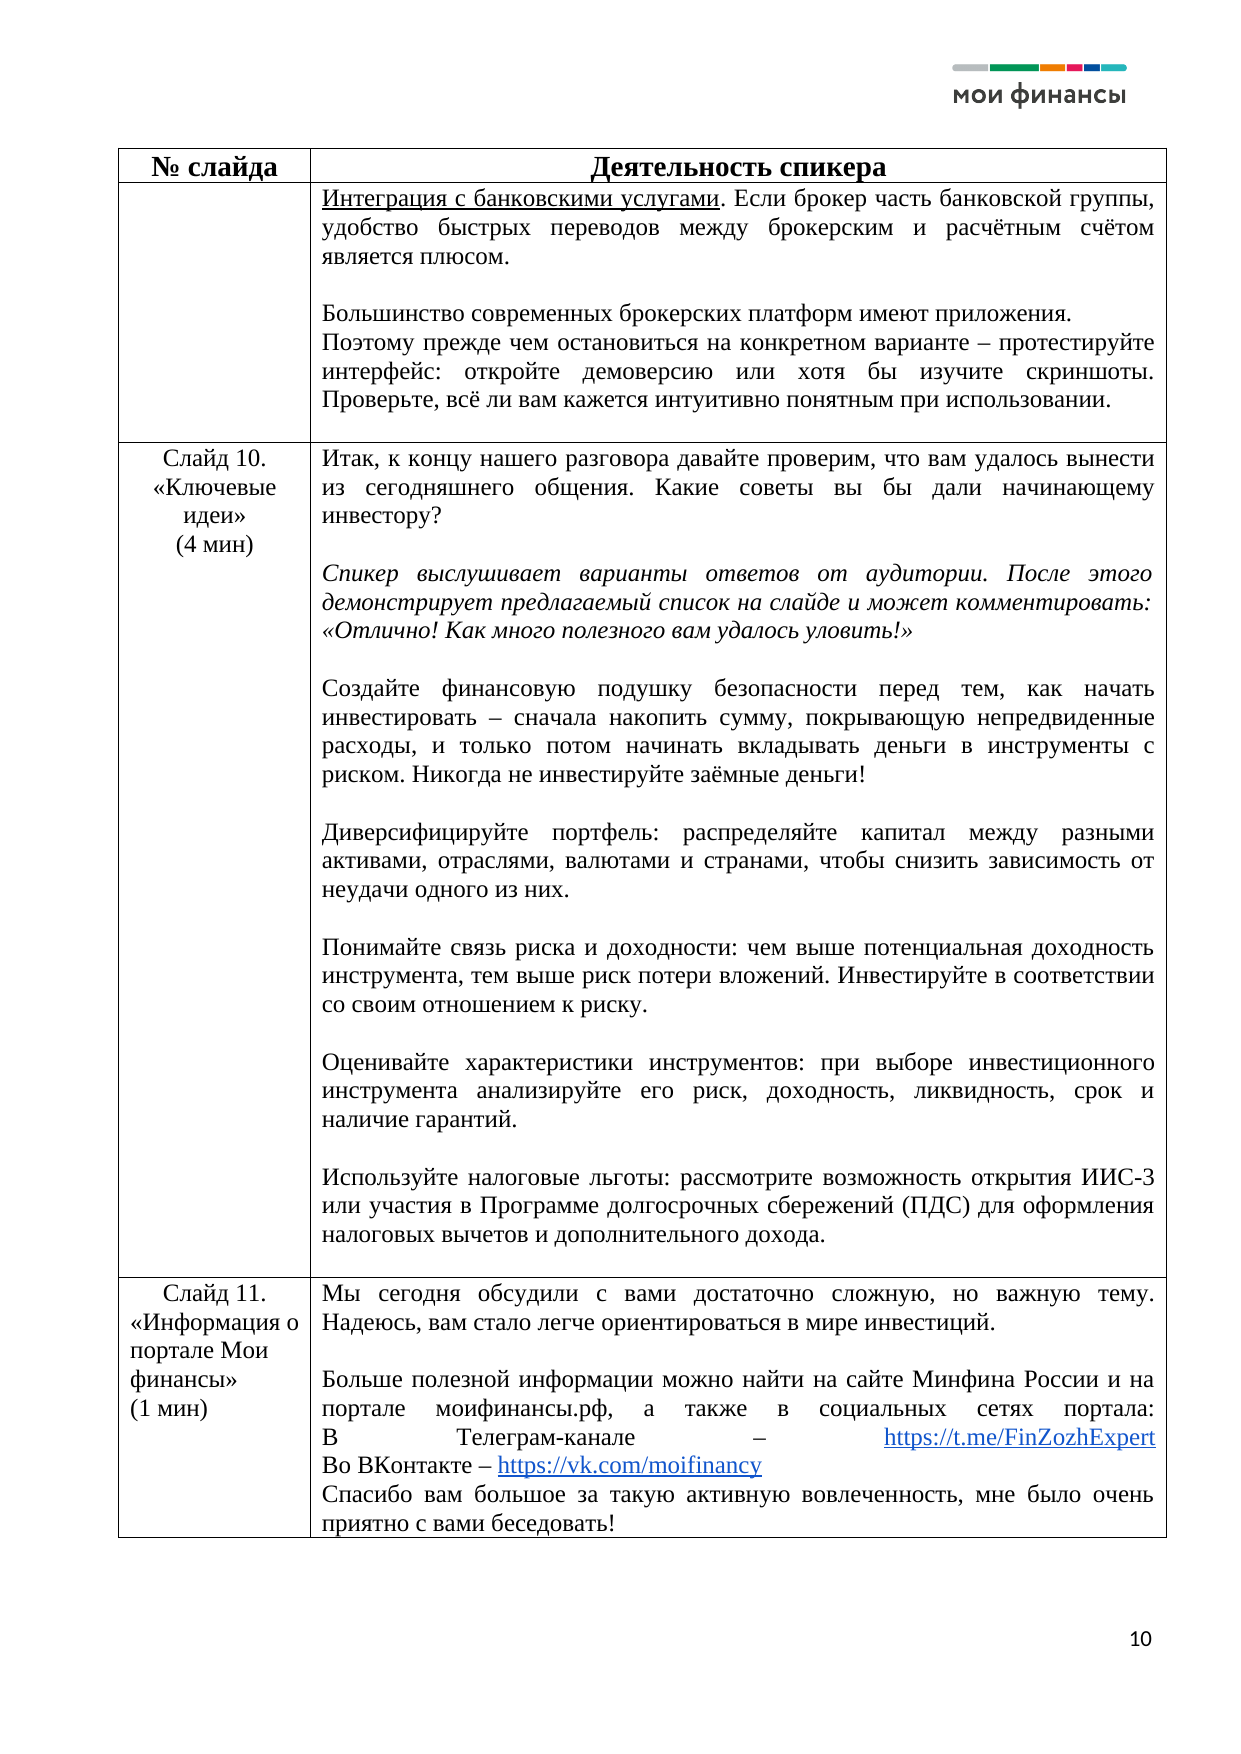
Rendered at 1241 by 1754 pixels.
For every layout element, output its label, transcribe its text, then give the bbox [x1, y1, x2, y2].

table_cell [311, 183, 1166, 442]
table_header № слайда [119, 149, 310, 182]
table_header Деятельность спикера [311, 149, 1166, 182]
table_cell Слайд 10. «Ключевые идеи» (4 мин) [119, 443, 310, 1277]
table_cell Слайд 11. «Информация о портале Мои финансы» (1 мин) [119, 1278, 310, 1537]
table_cell Итак, к концу нашего разговора давайте проверим, что вам удалось вынести из сегодняшнего общения. Какие советы вы бы дали начинающему инвестору? Спикер выслушивает варианты ответов от аудитории. После этого демонстрирует предлагаемый список на слайде и может комментировать: «Отлично! Как много полезного вам удалось уловить!» Создайте финансовую подушку безопасности перед тем, как начать инвестировать – сначала накопить сумму, покрывающую непредвиденные расходы, и только потом начинать вкладывать деньги в инструменты с риском. Никогда не инвестируйте заёмные деньги! Диверсифицируйте портфель: распределяйте капитал между разными активами, отраслями, валютами и странами, чтобы снизить зависимость от неудачи одного из них. Понимайте связь риска и доходности: чем выше потенциальная доходность инструмента, тем выше риск потери вложений. Инвестируйте в соответствии со своим отношением к риску. Оценивайте характеристики инструментов: при выборе инвестиционного инструмента анализируйте его риск, доходность, ликвидность, срок и наличие гарантий. Используйте налоговые льготы: рассмотрите возможность открытия ИИС-3 или участия в Программе долгосрочных сбережений (ПДС) для оформления налоговых вычетов и дополнительного дохода. [311, 443, 1166, 1277]
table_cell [119, 183, 310, 442]
table_cell Мы сегодня обсудили с вами достаточно сложную, но важную тему. Надеюсь, вам стало легче ориентироваться в мире инвестиций. Больше полезной информации можно найти на сайте Минфина России и на портале моифинансы.рф, а также в социальных сетях портала: В Телеграм-канале – https://t.me/FinZozhExpert Во ВКонтакте – https://vk.com/moifinancy Спасибо вам большое за такую активную вовлеченность, мне было очень приятно с вами беседовать! [311, 1278, 1166, 1537]
picture [952, 64, 1127, 109]
